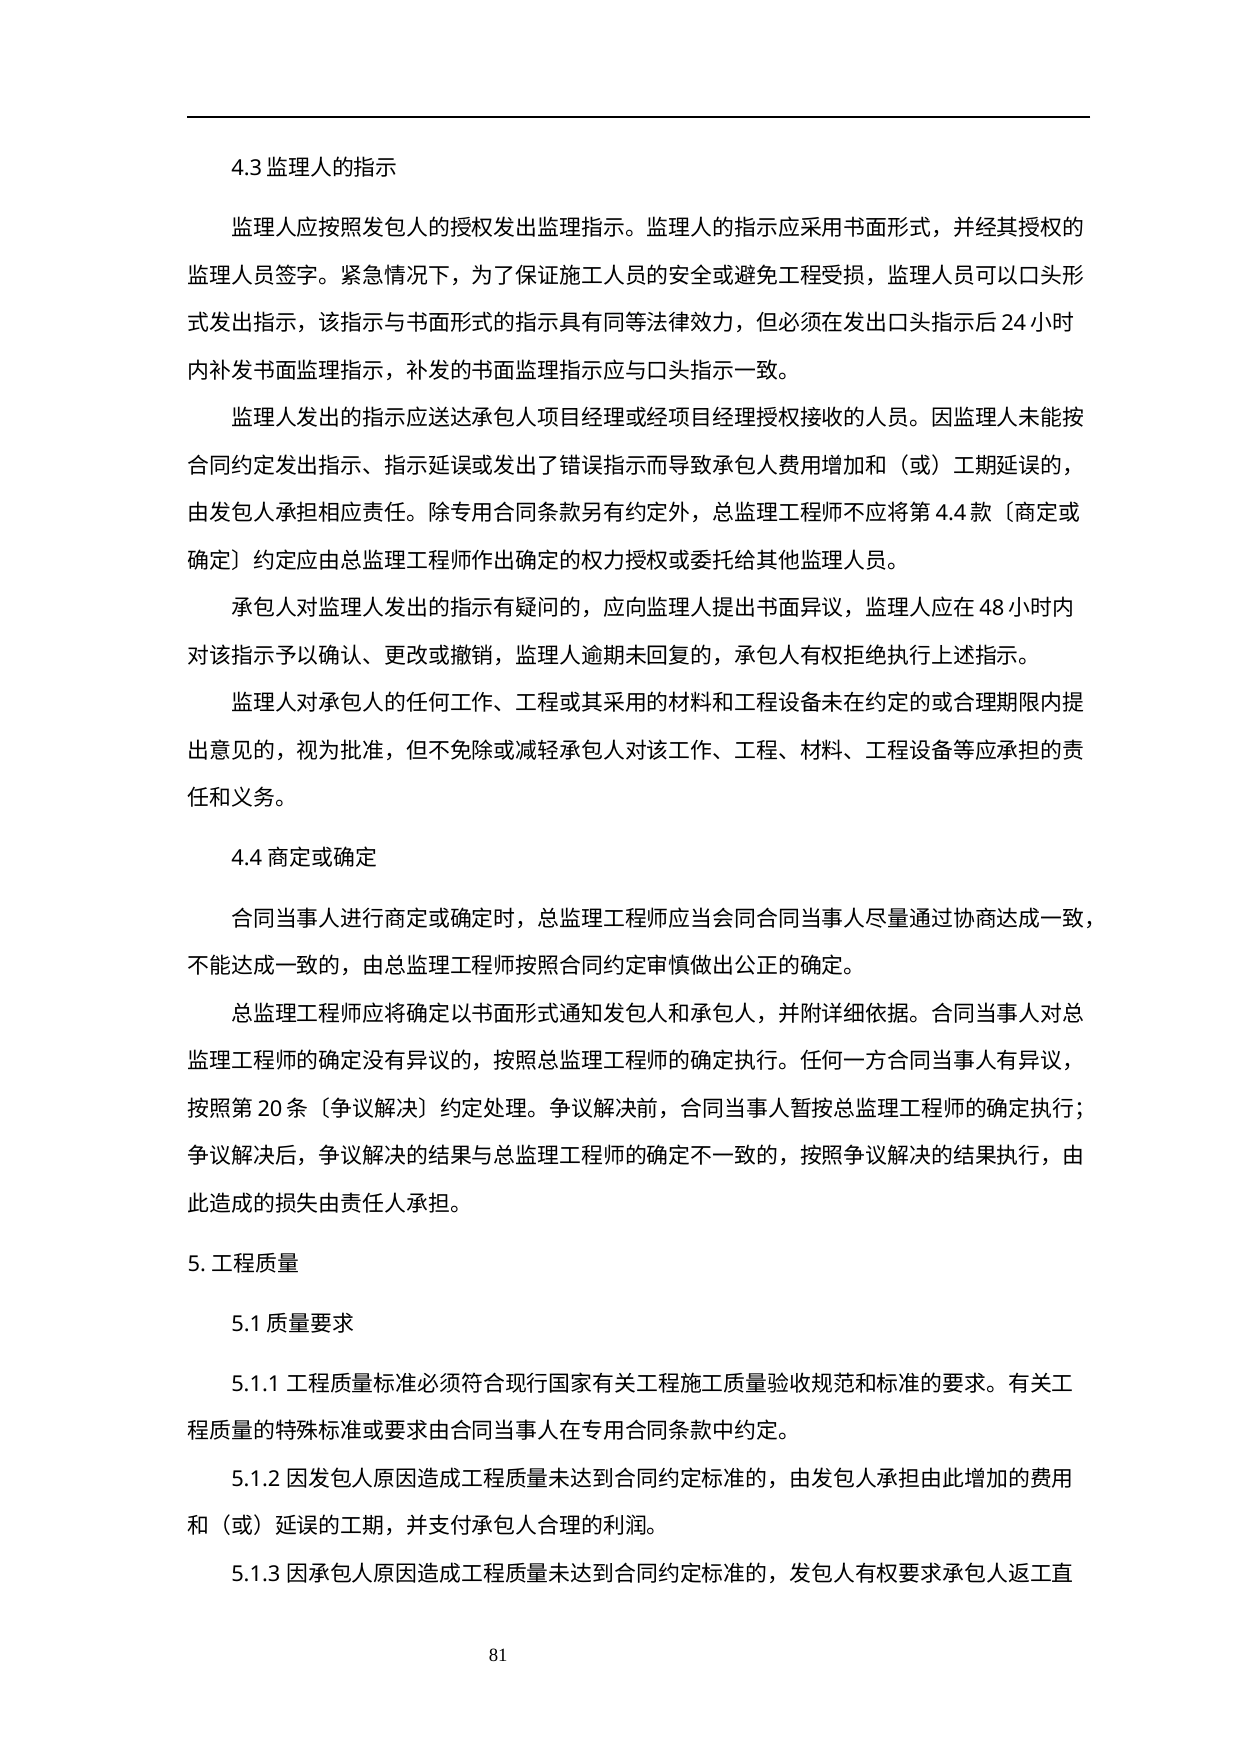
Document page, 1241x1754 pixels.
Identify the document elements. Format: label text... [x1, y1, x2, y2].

text 5.1.2 因发包人原因造成工程质量未达到合同约定标准的，由发包人承担由此增加的费用和（或）延误的工期，并支付承包人合理的利润。 [187, 1461, 1090, 1540]
text 合同当事人进行商定或确定时，总监理工程师应当会同合同当事人尽量通过协商达成一致，不能达成一致的，由总监理工程师按照合同约定审慎做出公正的确定。 [187, 901, 1090, 980]
text 监理人应按照发包人的授权发出监理指示。监理人的指示应采用书面形式，并经其授权的监理人员签字。紧急情况下，为了保证施工人员的安全或避免工程受损，监理人员可以口头形式发出指示，该指示与书面形式的指示具有同等法律效力，但必须在发出口头指示后24小时内补发书面监理指示，补发的书面监理指示应与口头指示一致。 [187, 210, 1090, 384]
subtitle 5.1质量要求 [187, 1306, 1090, 1337]
text 承包人对监理人发出的指示有疑问的，应向监理人提出书面异议，监理人应在48小时内对该指示予以确认、更改或撤销，监理人逾期未回复的，承包人有权拒绝执行上述指示。 [187, 590, 1090, 669]
subtitle 4.3监理人的指示 [187, 150, 1090, 182]
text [187, 1556, 1090, 1588]
text 监理人对承包人的任何工作、工程或其采用的材料和工程设备未在约定的或合理期限内提出意见的，视为批准，但不免除或减轻承包人对该工作、工程、材料、工程设备等应承担的责任和义务。 [187, 685, 1090, 812]
subtitle 5. 工程质量 [187, 1246, 1090, 1277]
text 监理人发出的指示应送达承包人项目经理或经项目经理授权接收的人员。因监理人未能按合同约定发出指示、指示延误或发出了错误指示而导致承包人费用增加和（或）工期延误的，由发包人承担相应责任。除专用合同条款另有约定外，总监理工程师不应将第4.4款〔商定或确定〕约定应由总监理工程师作出确定的权力授权或委托给其他监理人员。 [187, 400, 1090, 574]
text 5.1.1 工程质量标准必须符合现行国家有关工程施工质量验收规范和标准的要求。有关工程质量的特殊标准或要求由合同当事人在专用合同条款中约定。 [187, 1366, 1090, 1445]
text 总监理工程师应将确定以书面形式通知发包人和承包人，并附详细依据。合同当事人对总监理工程师的确定没有异议的，按照总监理工程师的确定执行。任何一方合同当事人有异议，按照第20条〔争议解决〕约定处理。争议解决前，合同当事人暂按总监理工程师的确定执行；争议解决后，争议解决的结果与总监理工程师的确定不一致的，按照争议解决的结果执行，由此造成的损失由责任人承担。 [187, 996, 1090, 1217]
subtitle 4.4 商定或确定 [187, 840, 1090, 872]
